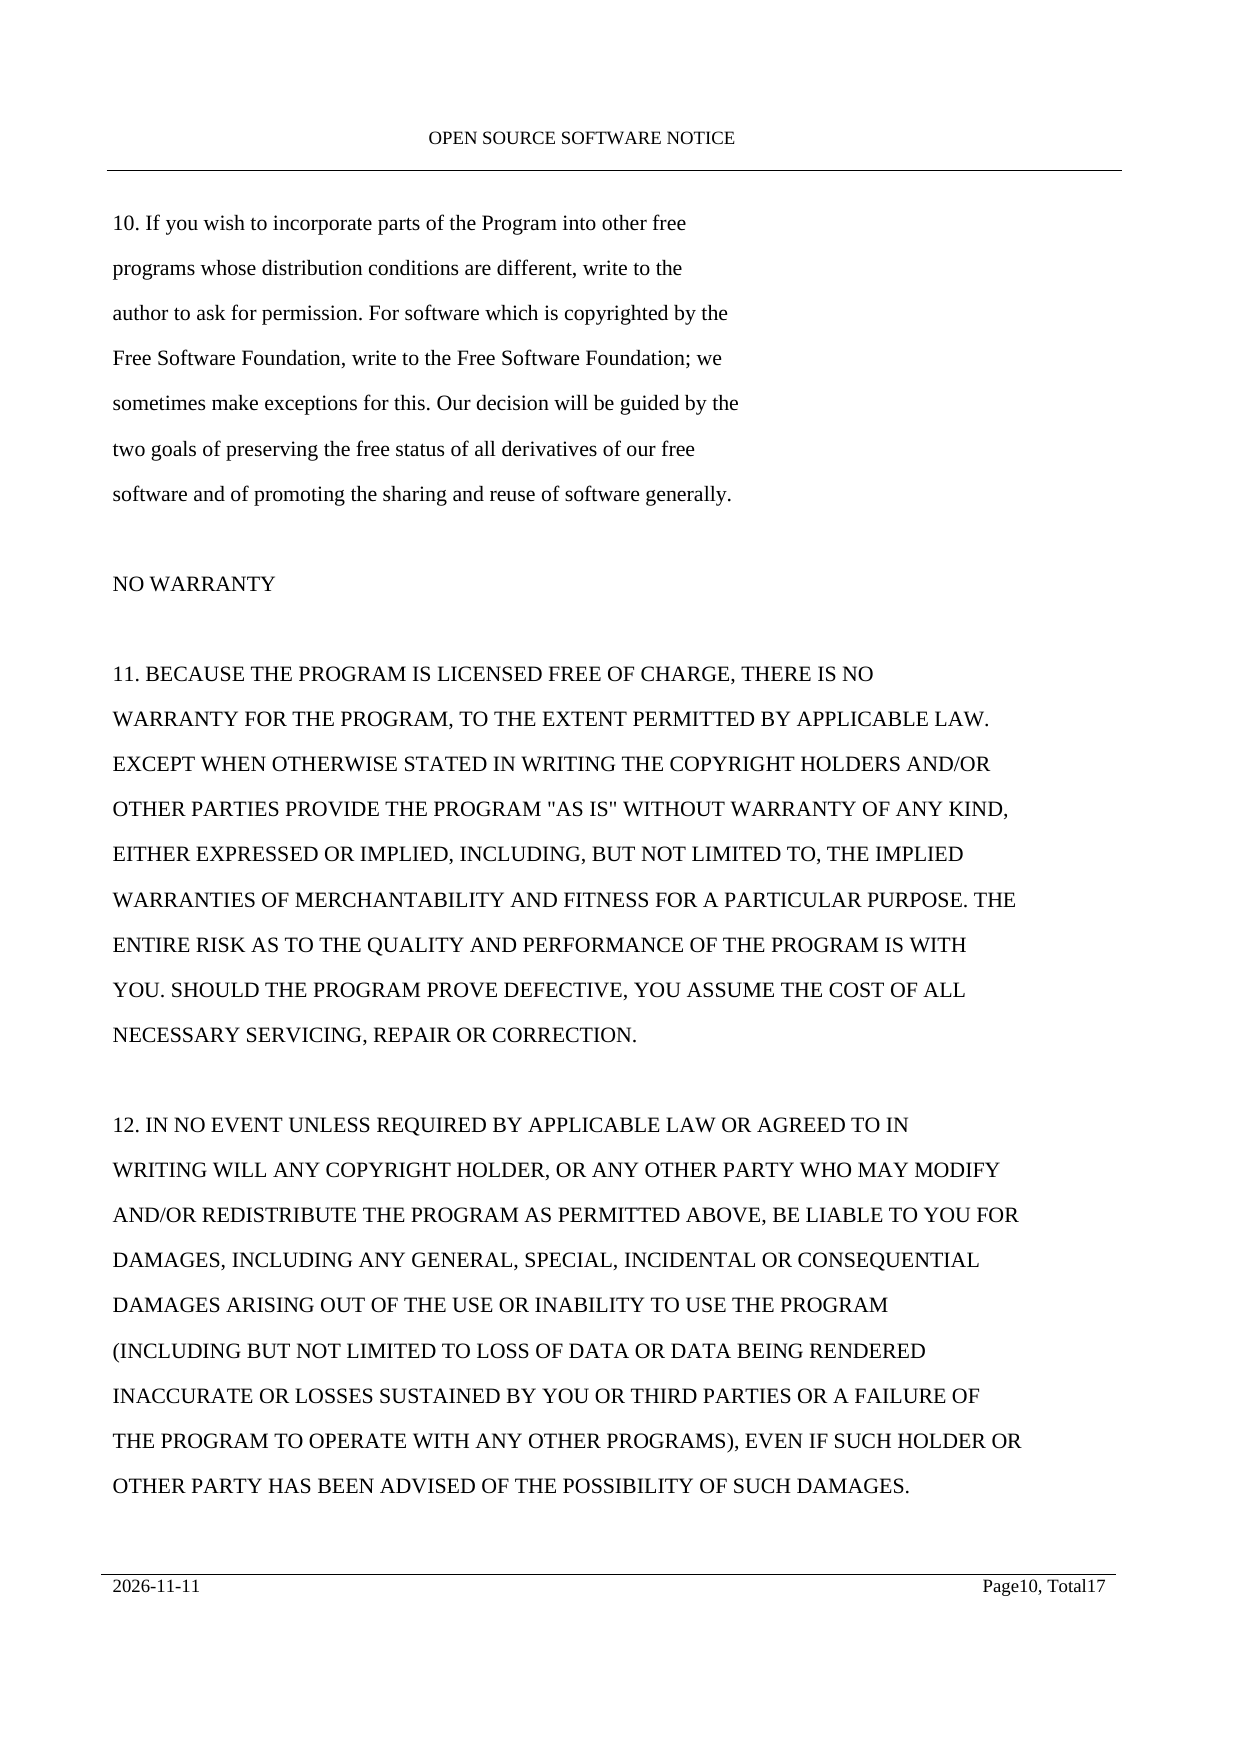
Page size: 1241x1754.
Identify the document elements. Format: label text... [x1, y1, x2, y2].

text NECESSARY SERVICING, REPAIR OR CORRECTION. [112, 1018, 1128, 1051]
text Free Software Foundation, write to the Free Software Foundation; we [112, 342, 1128, 374]
text NO WARRANTY [112, 567, 1128, 600]
text WARRANTIES OF MERCHANTABILITY AND FITNESS FOR A PARTICULAR PURPOSE. THE [112, 883, 1128, 915]
text OTHER PARTY HAS BEEN ADVISED OF THE POSSIBILITY OF SUCH DAMAGES. [112, 1469, 1128, 1502]
text (INCLUDING BUT NOT LIMITED TO LOSS OF DATA OR DATA BEING RENDERED [112, 1334, 1128, 1366]
text EITHER EXPRESSED OR IMPLIED, INCLUDING, BUT NOT LIMITED TO, THE IMPLIED [112, 838, 1128, 870]
text 12. IN NO EVENT UNLESS REQUIRED BY APPLICABLE LAW OR AGREED TO IN [112, 1108, 1128, 1141]
text 10. If you wish to incorporate parts of the Program into other free [112, 206, 1128, 239]
text DAMAGES, INCLUDING ANY GENERAL, SPECIAL, INCIDENTAL OR CONSEQUENTIAL [112, 1244, 1128, 1276]
text DAMAGES ARISING OUT OF THE USE OR INABILITY TO USE THE PROGRAM [112, 1289, 1128, 1321]
text YOU. SHOULD THE PROGRAM PROVE DEFECTIVE, YOU ASSUME THE COST OF ALL [112, 973, 1128, 1006]
text WRITING WILL ANY COPYRIGHT HOLDER, OR ANY OTHER PARTY WHO MAY MODIFY [112, 1153, 1128, 1186]
text ENTIRE RISK AS TO THE QUALITY AND PERFORMANCE OF THE PROGRAM IS WITH [112, 928, 1128, 961]
text two goals of preserving the free status of all derivatives of our free [112, 432, 1128, 464]
text AND/OR REDISTRIBUTE THE PROGRAM AS PERMITTED ABOVE, BE LIABLE TO YOU FOR [112, 1199, 1128, 1231]
text 11. BECAUSE THE PROGRAM IS LICENSED FREE OF CHARGE, THERE IS NO [112, 657, 1128, 690]
text sometimes make exceptions for this. Our decision will be guided by the [112, 387, 1128, 419]
text programs whose distribution conditions are different, write to the [112, 251, 1128, 284]
text EXCEPT WHEN OTHERWISE STATED IN WRITING THE COPYRIGHT HOLDERS AND/OR [112, 748, 1128, 780]
text author to ask for permission. For software which is copyrighted by the [112, 297, 1128, 329]
text WARRANTY FOR THE PROGRAM, TO THE EXTENT PERMITTED BY APPLICABLE LAW. [112, 702, 1128, 735]
text software and of promoting the sharing and reuse of software generally. [112, 477, 1128, 509]
text OTHER PARTIES PROVIDE THE PROGRAM "AS IS" WITHOUT WARRANTY OF ANY KIND, [112, 793, 1128, 825]
text THE PROGRAM TO OPERATE WITH ANY OTHER PROGRAMS), EVEN IF SUCH HOLDER OR [112, 1424, 1128, 1457]
text INACCURATE OR LOSSES SUSTAINED BY YOU OR THIRD PARTIES OR A FAILURE OF [112, 1379, 1128, 1412]
